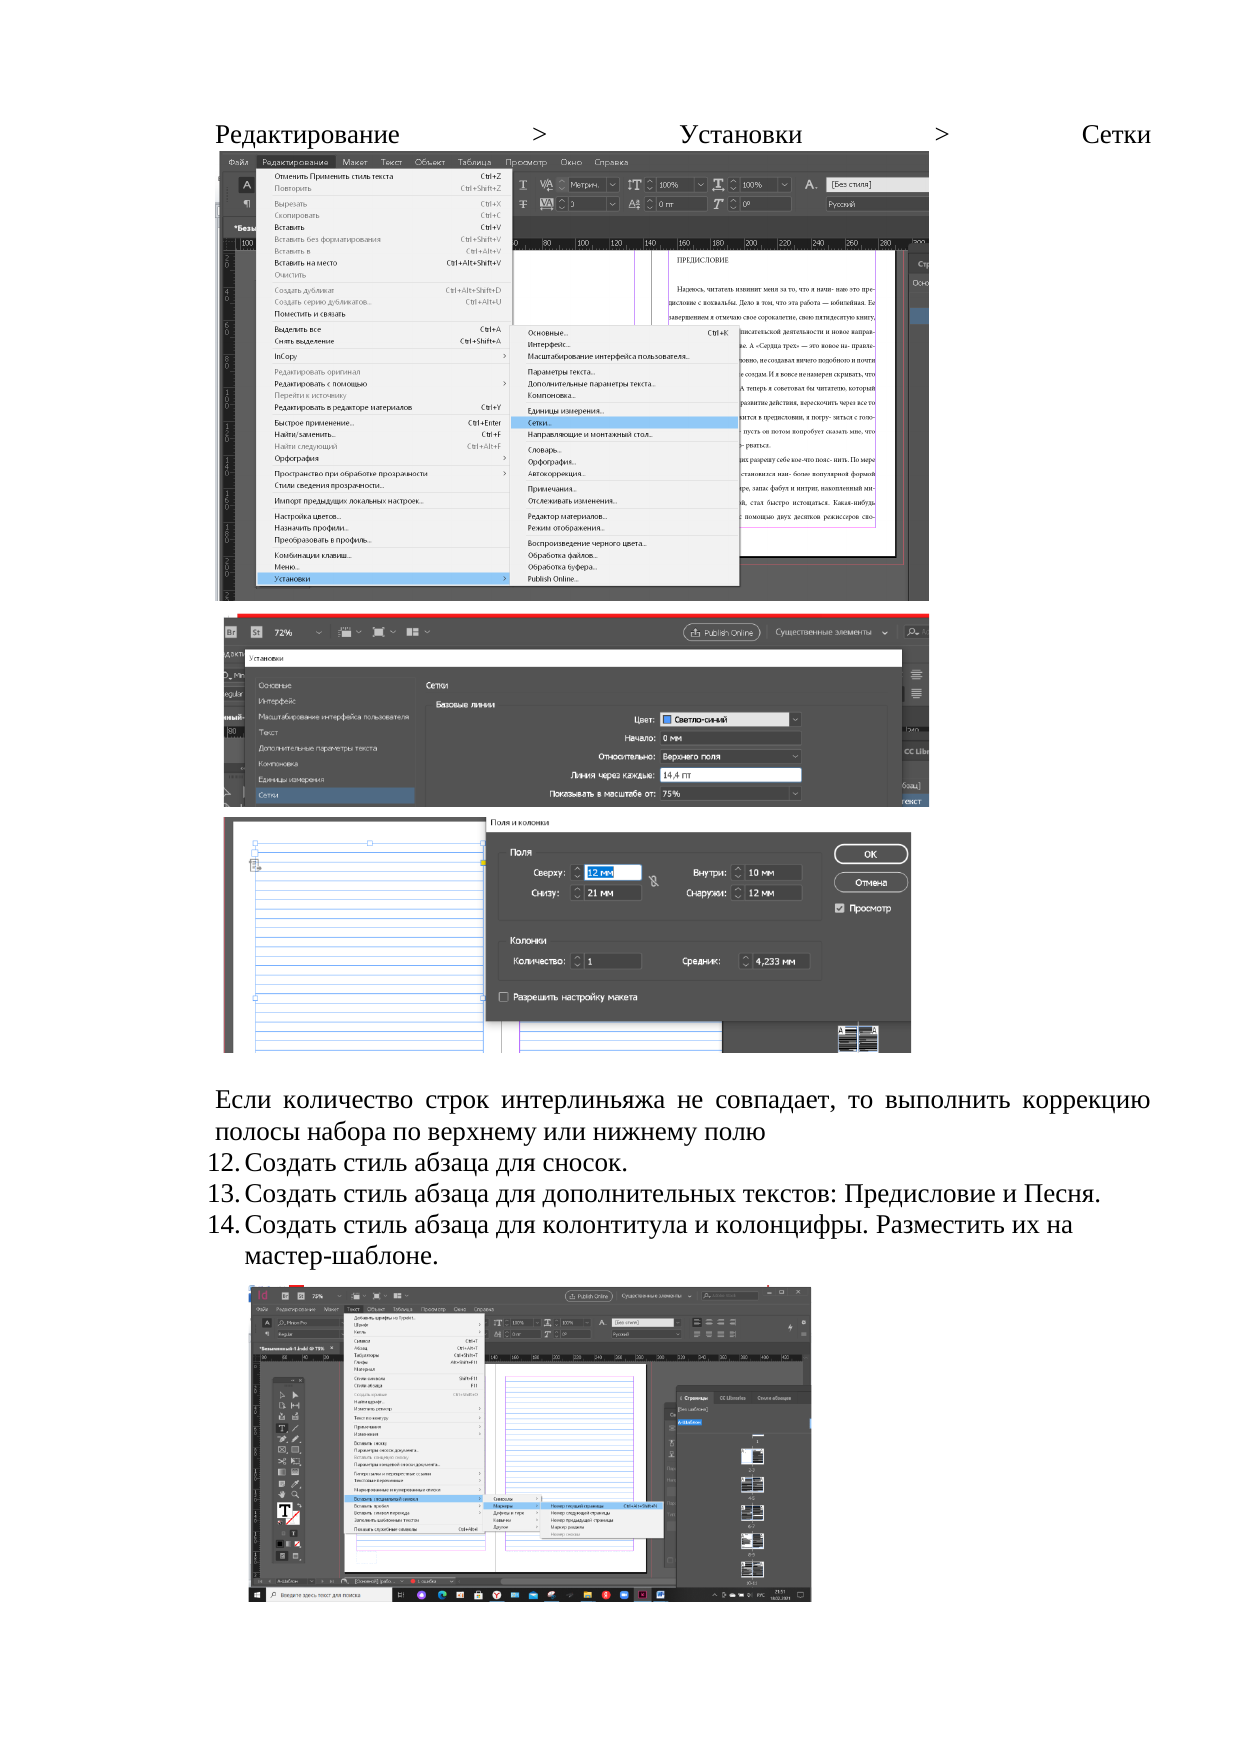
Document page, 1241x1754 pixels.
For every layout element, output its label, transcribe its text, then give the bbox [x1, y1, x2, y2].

text Если количество строк интерлиньяжа не совпадает, то выполнить коррекцию полосы набора по верхнему или нижнему полю [215, 1083, 1152, 1146]
picture [223, 817, 912, 1053]
list Создать стиль абзаца для сносок. [207, 1146, 1152, 1177]
list Создать стиль абзаца для дополнительных текстов: Предисловие и Песня. [207, 1177, 1152, 1208]
picture [223, 613, 930, 807]
picture [215, 151, 929, 601]
picture [248, 1285, 812, 1602]
list Создать стиль абзаца для колонтитула и колонцифры. Разместить их на мастер-шаблоне. [207, 1208, 1152, 1270]
